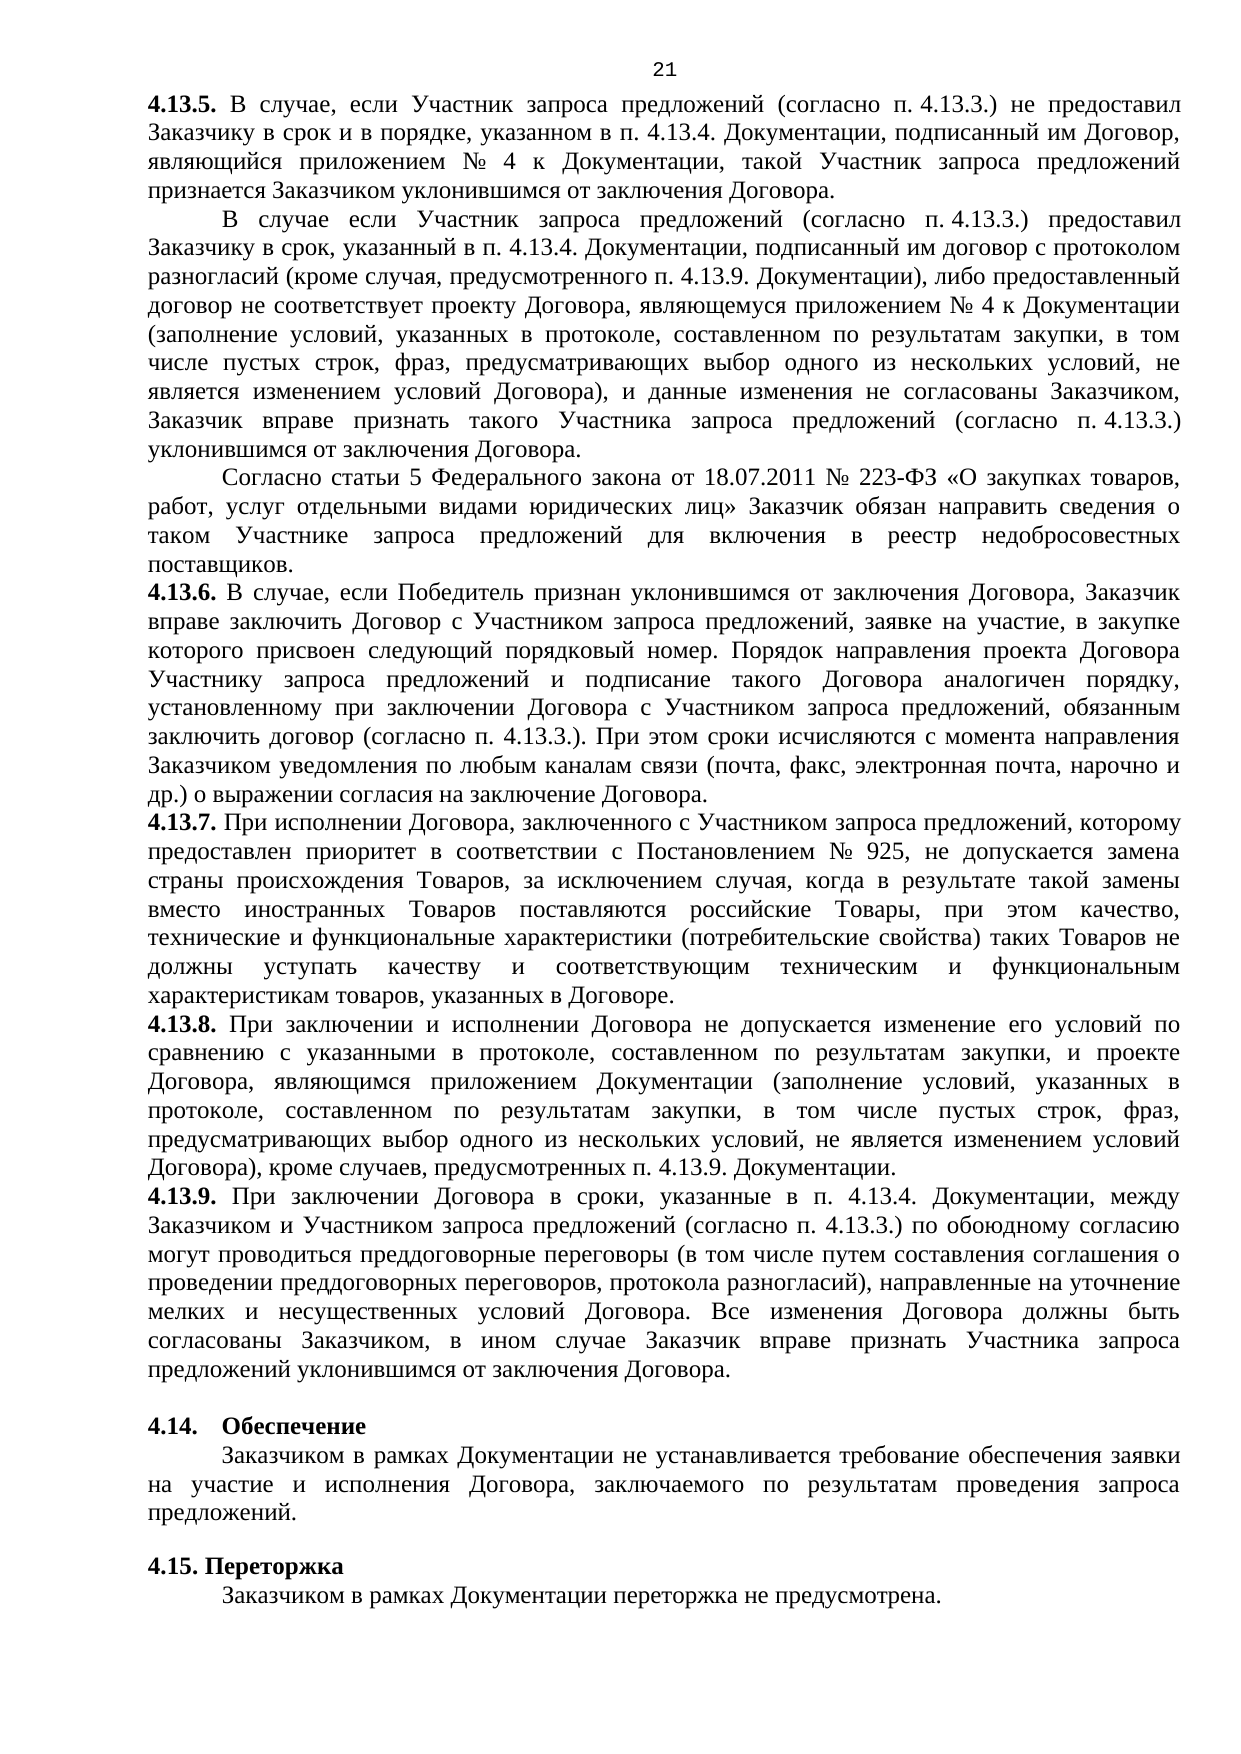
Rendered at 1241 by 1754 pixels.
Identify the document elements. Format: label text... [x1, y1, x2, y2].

text 4.13.5. В случае, если Участник запроса предложений (согласно п. 4.13.3.) не предоставил Заказчику в срок и в порядке, указанном в п. 4.13.4. Документации, подписанный им Договор, являющийся приложением № 4 к Документации, такой Участник запроса предложений признается Заказчиком уклонившимся от заключения Договора. [148, 89, 1181, 204]
text 4.13.9. При заключении Договора в сроки, указанные в п. 4.13.4. Документации, между Заказчиком и Участником запроса предложений (согласно п. 4.13.3.) по обоюдному согласию могут проводиться преддоговорные переговоры (в том числе путем составления соглашения о проведении преддоговорных переговоров, протокола разногласий), направленные на уточнение мелких и несущественных условий Договора. Все изменения Договора должны быть согласованы Заказчиком, в ином случае Заказчик вправе признать Участника запроса предложений уклонившимся от заключения Договора. [148, 1181, 1181, 1382]
text В случае если Участник запроса предложений (согласно п. 4.13.3.) предоставил Заказчику в срок, указанный в п. 4.13.4. Документации, подписанный им договор с протоколом разногласий (кроме случая, предусмотренного п. 4.13.9. Документации), либо предоставленный договор не соответствует проекту Договора, являющемуся приложением № 4 к Документации (заполнение условий, указанных в протоколе, составленном по результатам закупки, в том числе пустых строк, фраз, предусматривающих выбор одного из нескольких условий, не является изменением условий Договора), и данные изменения не согласованы Заказчиком, Заказчик вправе признать такого Участника запроса предложений (согласно п. 4.13.3.) уклонившимся от заключения Договора. [148, 204, 1181, 462]
text 4.13.7. При исполнении Договора, заключенного с Участником запроса предложений, которому предоставлен приоритет в соответствии с Постановлением № 925, не допускается замена страны происхождения Товаров, за исключением случая, когда в результате такой замены вместо иностранных Товаров поставляются российские Товары, при этом качество, технические и функциональные характеристики (потребительские свойства) таких Товаров не должны уступать качеству и соответствующим техническим и функциональным характеристикам товаров, указанных в Договоре. [148, 807, 1181, 1009]
text Заказчиком в рамках Документации переторжка не предусмотрена. [148, 1580, 1181, 1609]
text Заказчиком в рамках Документации не устанавливается требование обеспечения заявки на участие и исполнения Договора, заключаемого по результатам проведения запроса предложений. [148, 1440, 1181, 1526]
text 4.14. Обеспечение [148, 1411, 1181, 1440]
text 4.15. Переторжка [148, 1551, 1181, 1580]
text 4.13.8. При заключении и исполнении Договора не допускается изменение его условий по сравнению с указанными в протоколе, составленном по результатам закупки, и проекте Договора, являющимся приложением Документации (заполнение условий, указанных в протоколе, составленном по результатам закупки, в том числе пустых строк, фраз, предусматривающих выбор одного из нескольких условий, не является изменением условий Договора), кроме случаев, предусмотренных п. 4.13.9. Документации. [148, 1009, 1181, 1181]
text Согласно статьи 5 Федерального закона от 18.07.2011 № 223-ФЗ «О закупках товаров, работ, услуг отдельными видами юридических лиц» Заказчик обязан направить сведения о таком Участнике запроса предложений для включения в реестр недобросовестных поставщиков. [148, 462, 1181, 577]
text 4.13.6. В случае, если Победитель признан уклонившимся от заключения Договора, Заказчик вправе заключить Договор с Участником запроса предложений, заявке на участие, в закупке которого присвоен следующий порядковый номер. Порядок направления проекта Договора Участнику запроса предложений и подписание такого Договора аналогичен порядку, установленному при заключении Договора с Участником запроса предложений, обязанным заключить договор (согласно п. 4.13.3.). При этом сроки исчисляются с момента направления Заказчиком уведомления по любым каналам связи (почта, факс, электронная почта, нарочно и др.) о выражении согласия на заключение Договора. [148, 577, 1181, 807]
